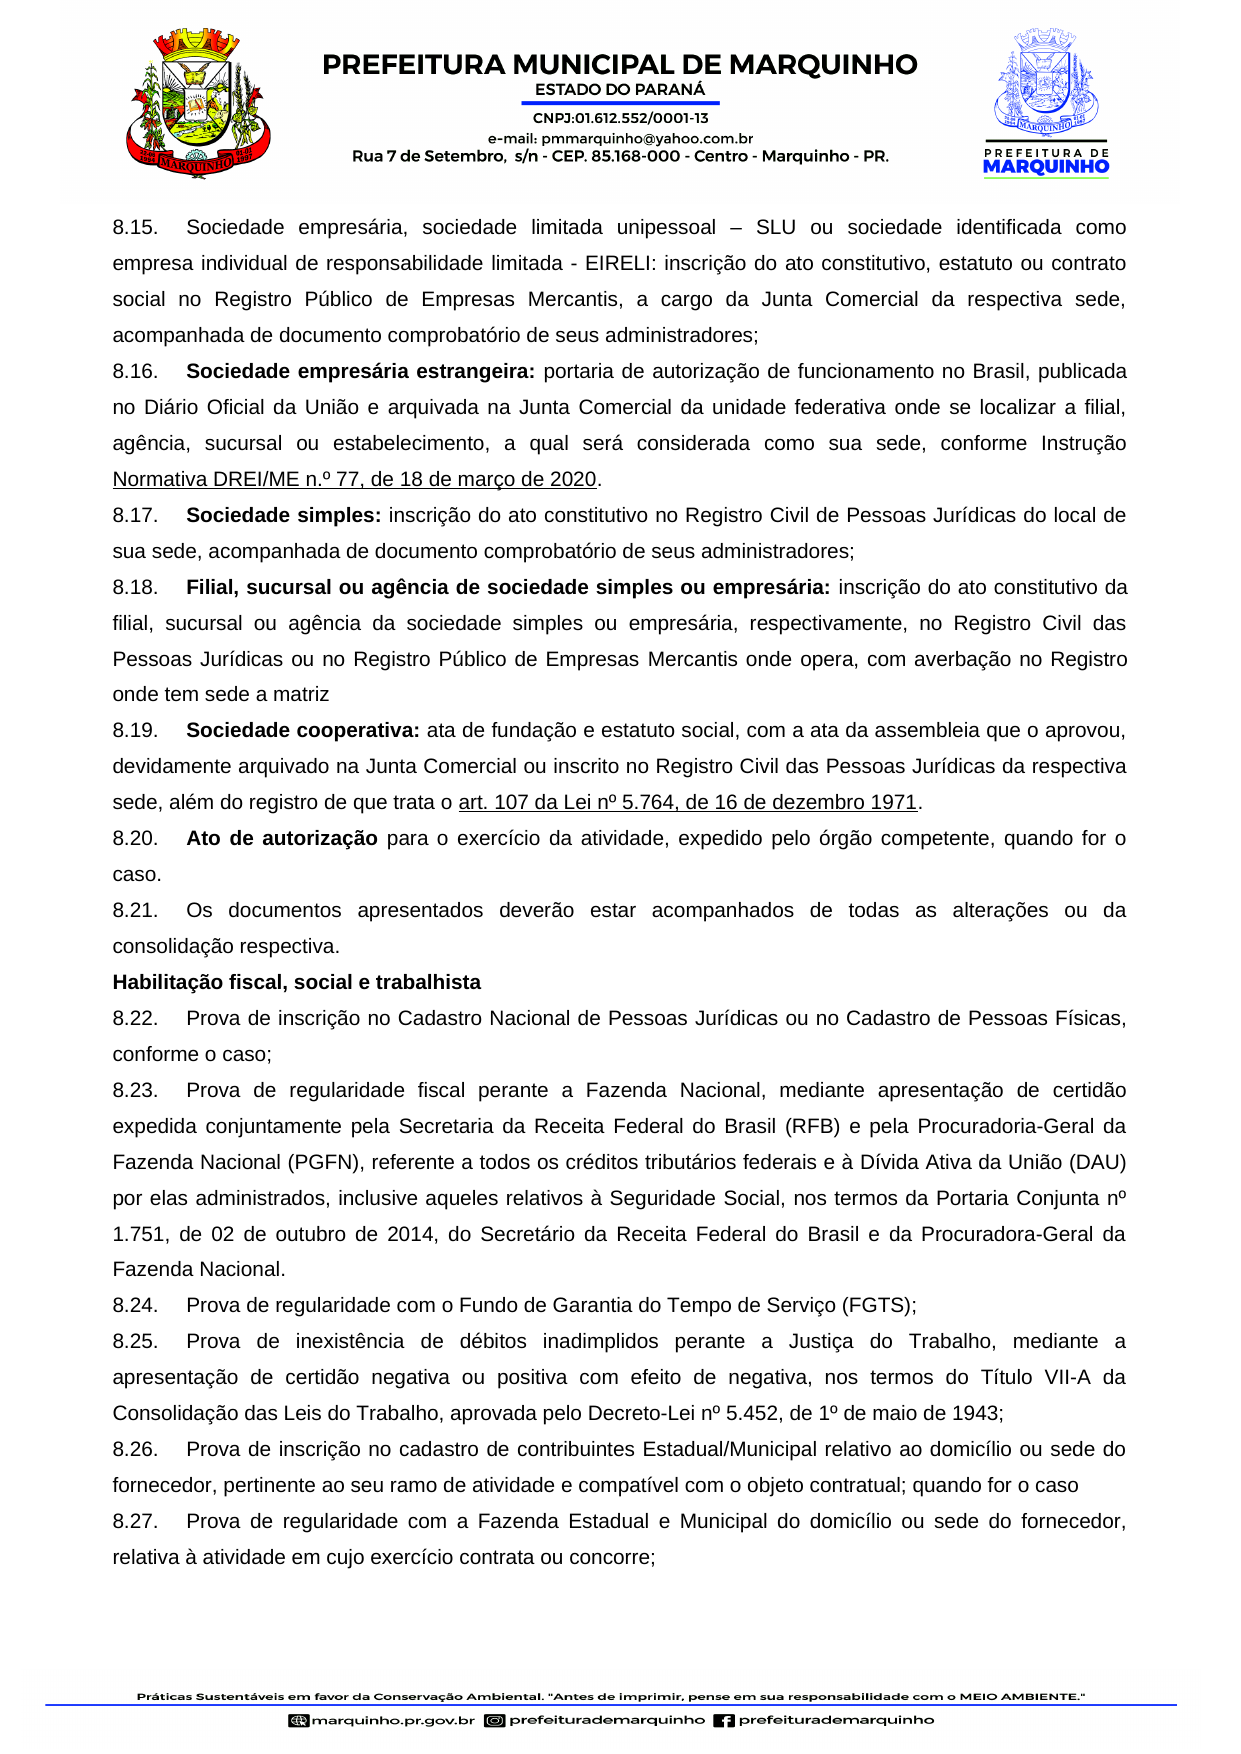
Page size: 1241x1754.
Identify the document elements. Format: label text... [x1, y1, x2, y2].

list Os documentos apresentados deverão estar acompanhados de todas as alterações ou da consolidação respectiva. [112, 898, 1128, 958]
list Prova de inscrição no cadastro de contribuintes Estadual/Municipal relativo ao domicílio ou sede do fornecedor, pertinente ao seu ramo de atividade e compatível com o objeto contratual; quando for o caso [112, 1437, 1128, 1497]
list Filial, sucursal ou agência de sociedade simples ou empresária: inscrição do ato constitutivo da filial, sucursal ou agência da sociedade simples ou empresária, respectivamente, no Registro Civil das Pessoas Jurídicas ou no Registro Público de Empresas Mercantis onde opera, com averbação no Registro onde tem sede a matriz [112, 574, 1128, 706]
list Sociedade empresária estrangeira: portaria de autorização de funcionamento no Brasil, publicada no Diário Oficial da União e arquivada na Junta Comercial da unidade federativa onde se localizar a filial, agência, sucursal ou estabelecimento, a qual será considerada como sua sede, conforme Instrução Normativa DREI/ME n.º 77, de 18 de março de 2020. [112, 359, 1128, 491]
list Prova de inexistência de débitos inadimplidos perante a Justiça do Trabalho, mediante a apresentação de certidão negativa ou positiva com efeito de negativa, nos termos do Título VII-A da Consolidação das Leis do Trabalho, aprovada pelo Decreto-Lei nº 5.452, de 1º de maio de 1943; [112, 1329, 1128, 1425]
list Prova de regularidade com o Fundo de Garantia do Tempo de Serviço (FGTS); [112, 1293, 1128, 1317]
picture [21, 1669, 1201, 1749]
list Sociedade simples: inscrição do ato constitutivo no Registro Civil de Pessoas Jurídicas do local de sua sede, acompanhada de documento comprobatório de seus administradores; [112, 503, 1128, 562]
list Ato de autorização para o exercício da atividade, expedido pelo órgão competente, quando for o caso. [112, 826, 1128, 886]
picture [60, 0, 1181, 204]
list Sociedade cooperativa: ata de fundação e estatuto social, com a ata da assembleia que o aprovou, devidamente arquivado na Junta Comercial ou inscrito no Registro Civil das Pessoas Jurídicas da respectiva sede, além do registro de que trata o art. 107 da Lei nº 5.764, de 16 de dezembro 1971. [112, 718, 1128, 814]
list Prova de regularidade com a Fazenda Estadual e Municipal do domicílio ou sede do fornecedor, relativa à atividade em cujo exercício contrata ou concorre; [112, 1509, 1128, 1569]
list Prova de inscrição no Cadastro Nacional de Pessoas Jurídicas ou no Cadastro de Pessoas Físicas, conforme o caso; [112, 1006, 1128, 1066]
list Prova de regularidade fiscal perante a Fazenda Nacional, mediante apresentação de certidão expedida conjuntamente pela Secretaria da Receita Federal do Brasil (RFB) e pela Procuradoria-Geral da Fazenda Nacional (PGFN), referente a todos os créditos tributários federais e à Dívida Ativa da União (DAU) por elas administrados, inclusive aqueles relativos à Seguridade Social, nos termos da Portaria Conjunta nº 1.751, de 02 de outubro de 2014, do Secretário da Receita Federal do Brasil e da Procuradora-Geral da Fazenda Nacional. [112, 1078, 1128, 1281]
text Habilitação fiscal, social e trabalhista [112, 970, 1128, 994]
list Sociedade empresária, sociedade limitada unipessoal – SLU ou sociedade identificada como empresa individual de responsabilidade limitada - EIRELI: inscrição do ato constitutivo, estatuto ou contrato social no Registro Público de Empresas Mercantis, a cargo da Junta Comercial da respectiva sede, acompanhada de documento comprobatório de seus administradores; [112, 177, 1128, 347]
